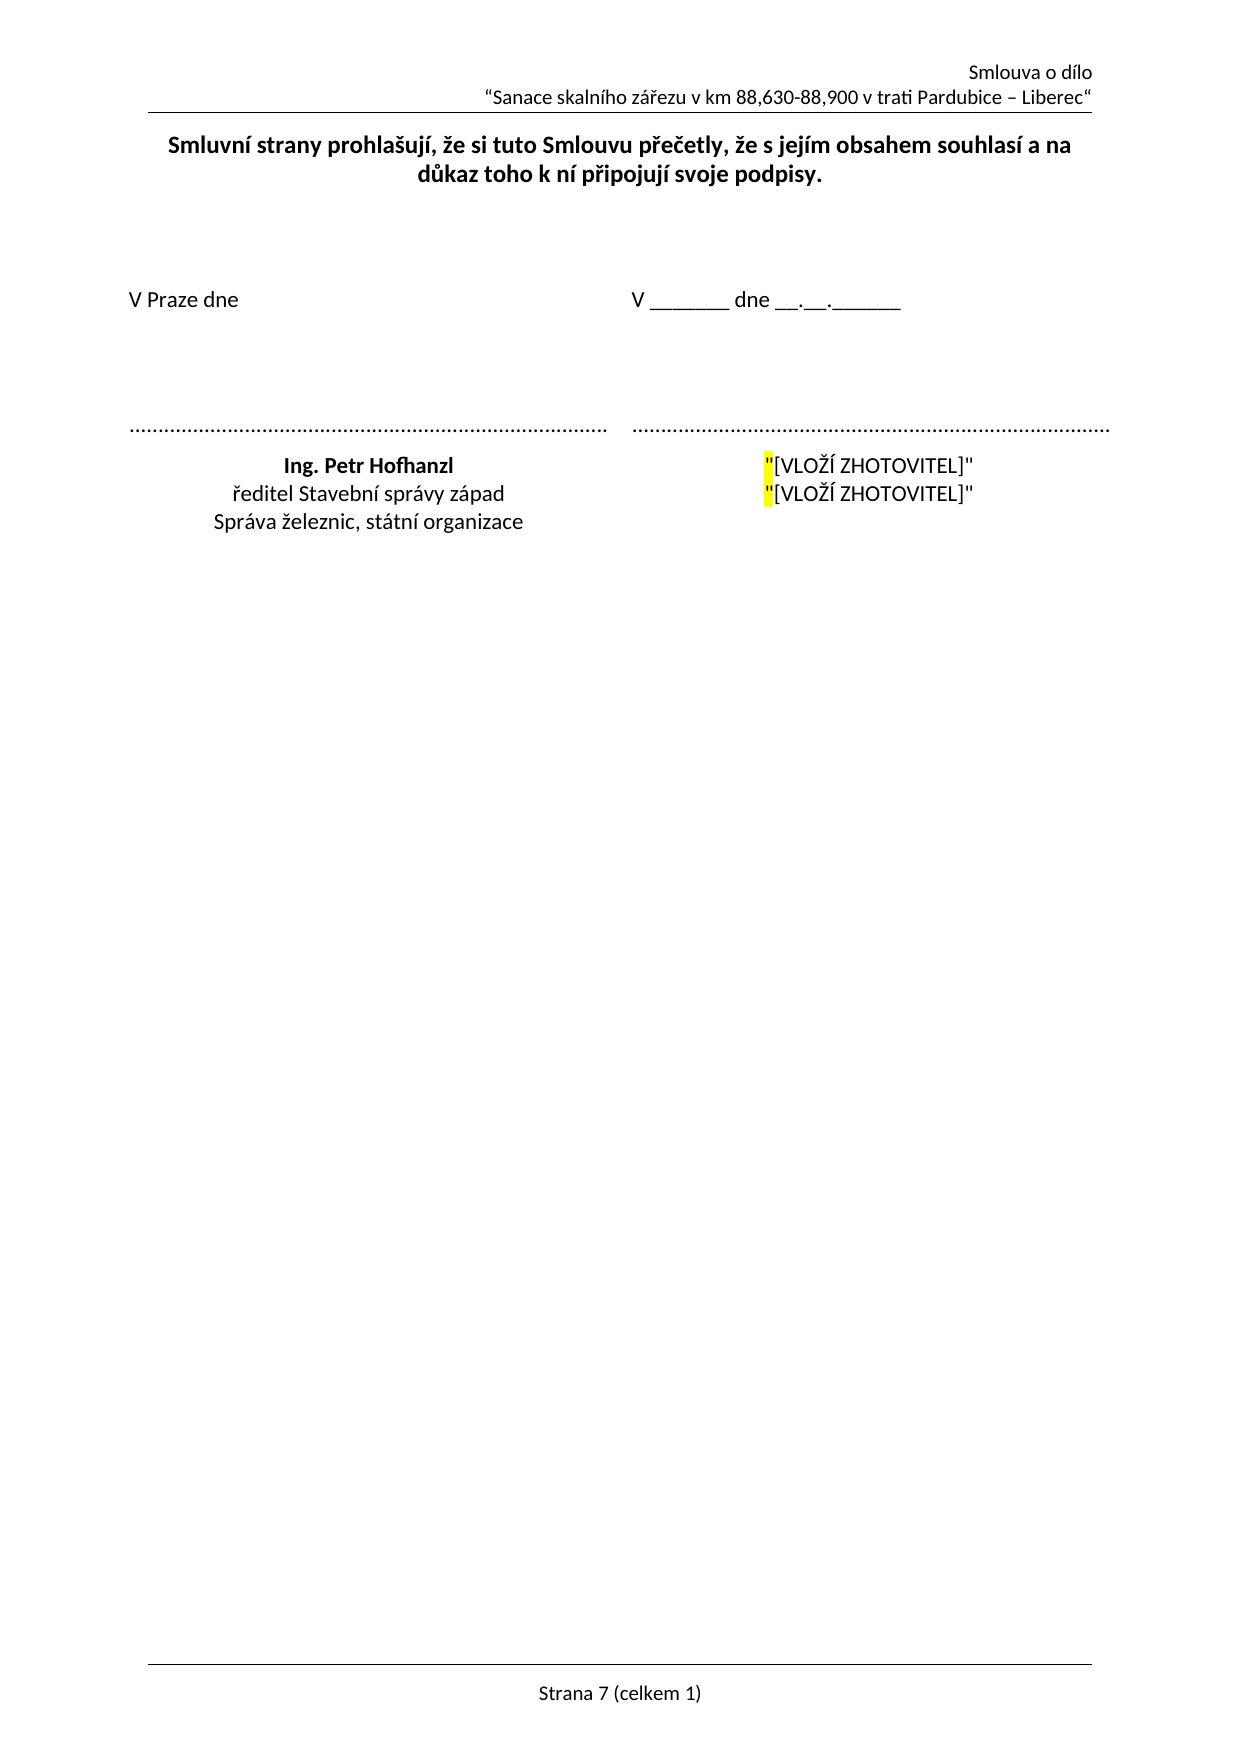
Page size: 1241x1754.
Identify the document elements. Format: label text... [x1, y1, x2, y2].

table_cell ................................................................................... Ing. Petr Hofhanzl ředitel Stavební správy západ Správa železnic, státní organizace [118, 409, 620, 535]
text Smluvní strany prohlašují, že si tuto Smlouvu přečetly, že s jejím obsahem souhlasí a na důkaz toho k ní připojují svoje podpisy. [148, 130, 1092, 188]
table_cell ................................................................................... [620, 409, 1123, 535]
table_header V Praze dne [118, 243, 620, 409]
table_header V _______ dne __.__.______ [620, 243, 1123, 409]
